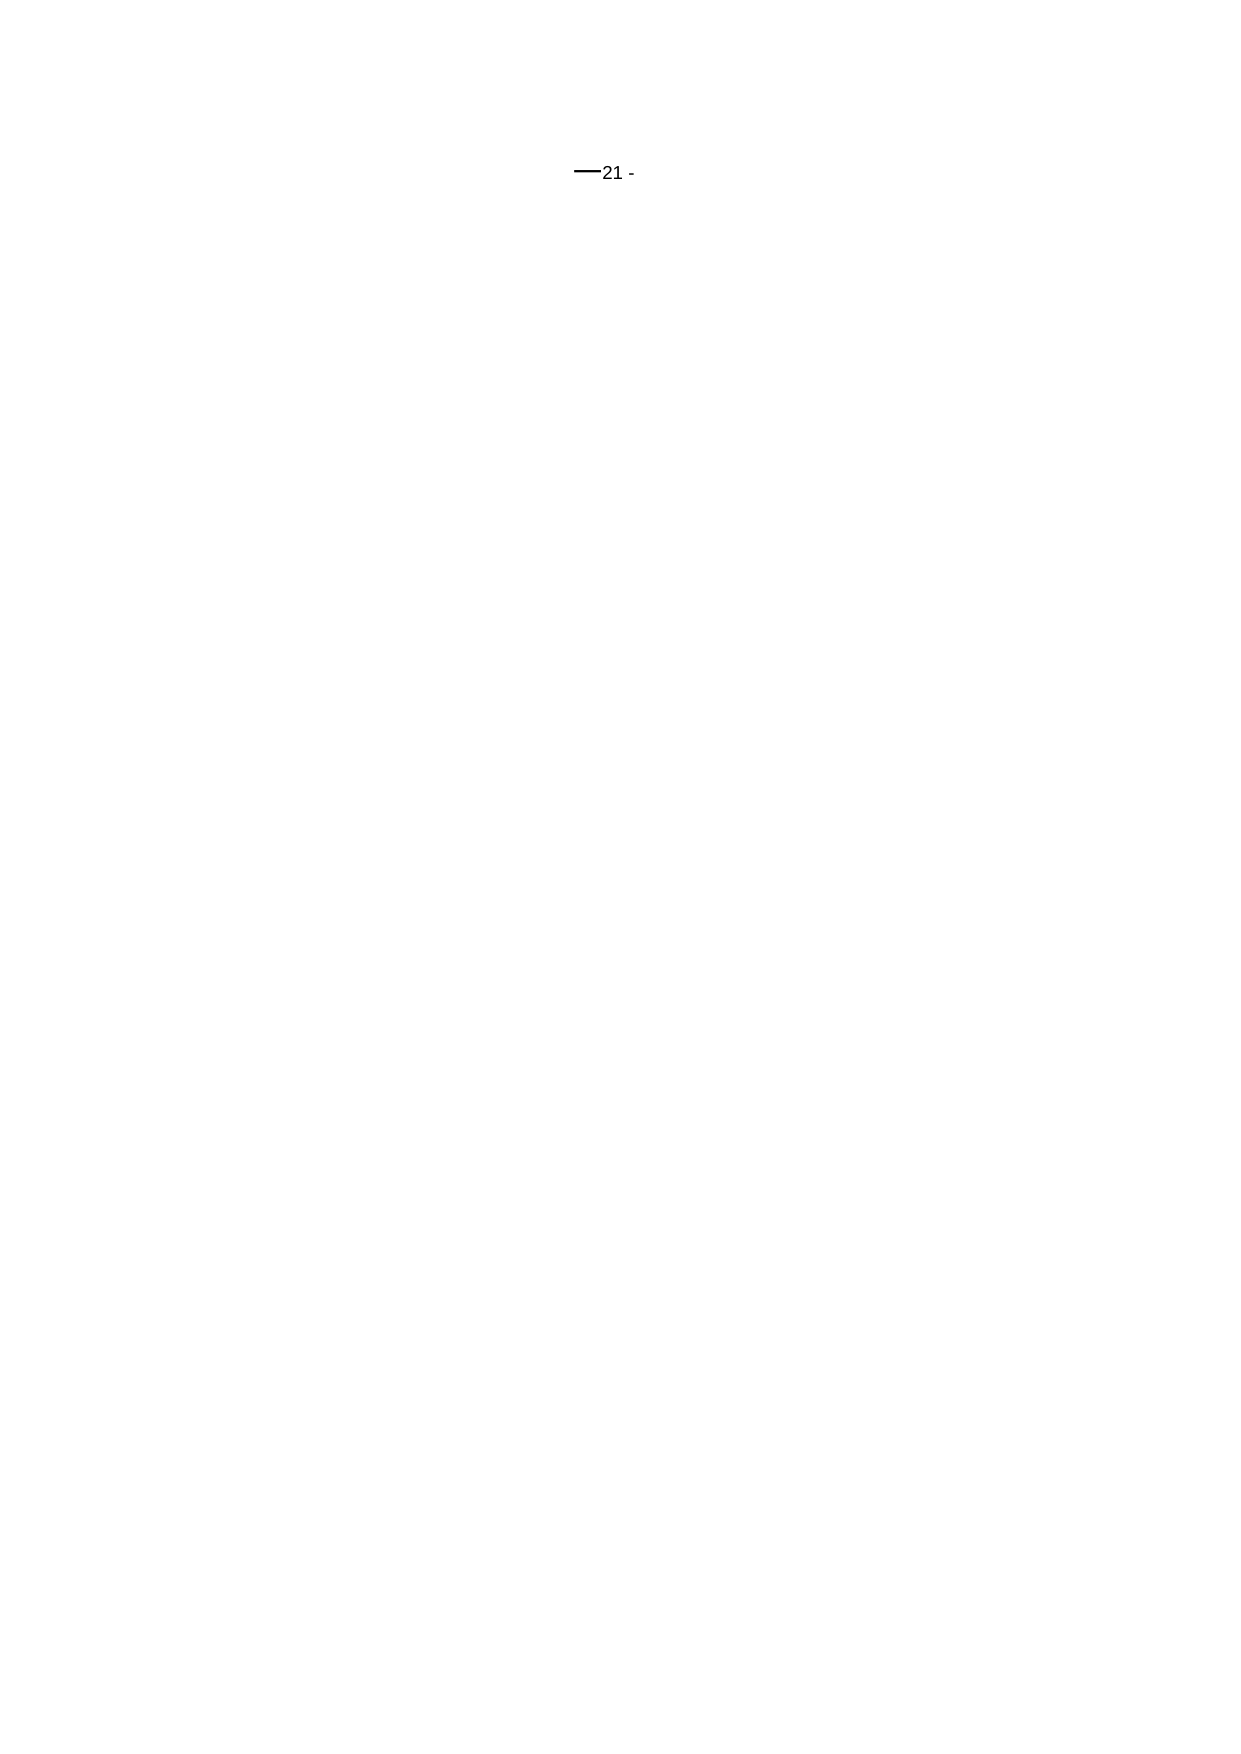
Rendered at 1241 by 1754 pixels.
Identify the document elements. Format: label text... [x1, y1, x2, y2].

text ―21 - [44, 148, 1163, 188]
